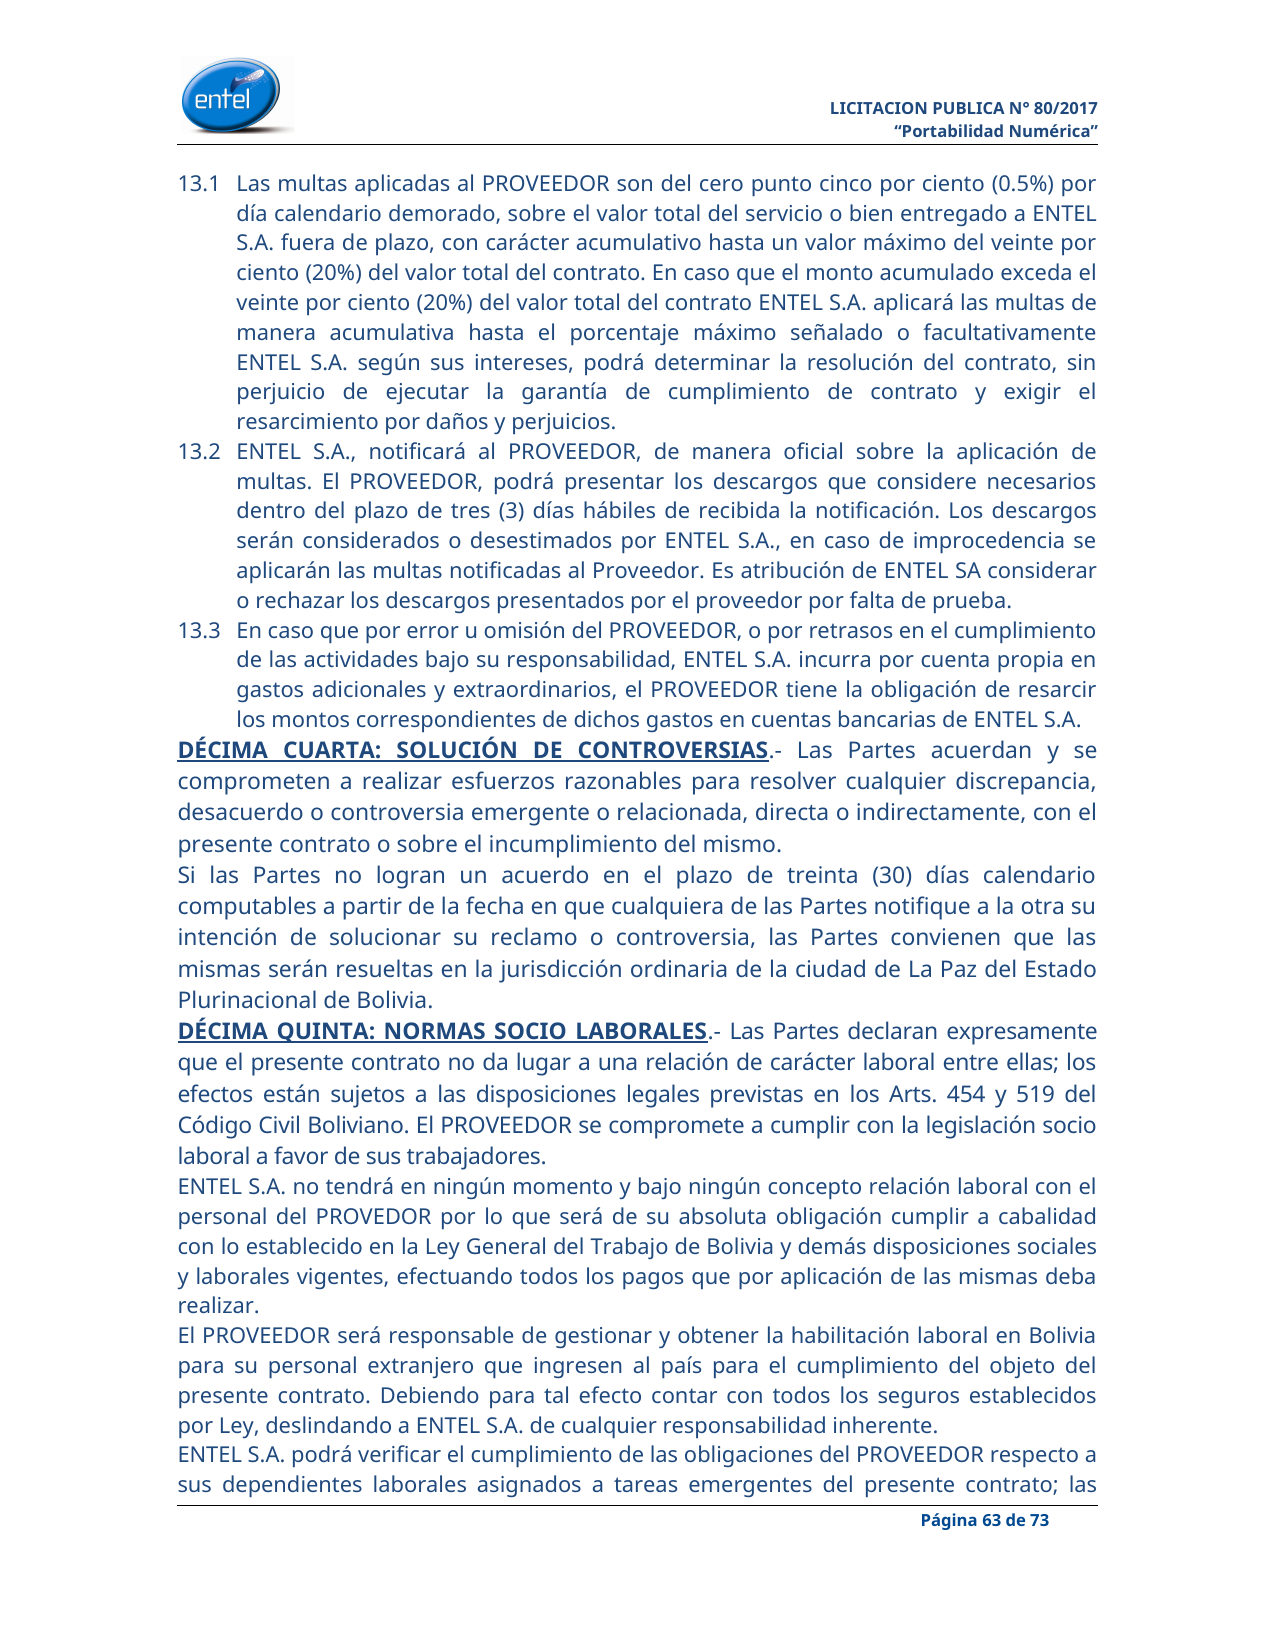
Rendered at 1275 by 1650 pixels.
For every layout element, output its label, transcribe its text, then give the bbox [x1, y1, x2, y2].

text ENTEL S.A. no tendrá en ningún momento y bajo ningún concepto relación laboral con el personal del PROVEDOR por lo que será de su absoluta obligación cumplir a cabalidad con lo establecido en la Ley General del Trabajo de Bolivia y demás disposiciones sociales y laborales vigentes, efectuando todos los pagos que por aplicación de las mismas deba realizar. [177, 1171, 1098, 1320]
text 13.1 Las multas aplicadas al PROVEEDOR son del cero punto cinco por ciento (0.5%) por día calendario demorado, sobre el valor total del servicio o bien entregado a ENTEL S.A. fuera de plazo, con carácter acumulativo hasta un valor máximo del veinte por ciento (20%) del valor total del contrato. En caso que el monto acumulado exceda el veinte por ciento (20%) del valor total del contrato ENTEL S.A. aplicará las multas de manera acumulativa hasta el porcentaje máximo señalado o facultativamente ENTEL S.A. según sus intereses, podrá determinar la resolución del contrato, sin perjuicio de ejecutar la garantía de cumplimiento de contrato y exigir el resarcimiento por daños y perjuicios. [177, 168, 1098, 436]
text DÉCIMA QUINTA: NORMAS SOCIO LABORALES.- Las Partes declaran expresamente que el presente contrato no da lugar a una relación de carácter laboral entre ellas; los efectos están sujetos a las disposiciones legales previstas en los Arts. 454 y 519 del Código Civil Boliviano. El PROVEEDOR se compromete a cumplir con la legislación socio laboral a favor de sus trabajadores. [177, 1015, 1098, 1171]
text 13.3 En caso que por error u omisión del PROVEEDOR, o por retrasos en el cumplimiento de las actividades bajo su responsabilidad, ENTEL S.A. incurra por cuenta propia en gastos adicionales y extraordinarios, el PROVEEDOR tiene la obligación de resarcir los montos correspondientes de dichos gastos en cuentas bancarias de ENTEL S.A. [177, 614, 1098, 734]
text Si las Partes no logran un acuerdo en el plazo de treinta (30) días calendario computables a partir de la fecha en que cualquiera de las Partes notifique a la otra su intención de solucionar su reclamo o controversia, las Partes convienen que las mismas serán resueltas en la jurisdicción ordinaria de la ciudad de La Paz del Estado Plurinacional de Bolivia. [177, 859, 1098, 1015]
text El PROVEEDOR será responsable de gestionar y obtener la habilitación laboral en Bolivia para su personal extranjero que ingresen al país para el cumplimiento del objeto del presente contrato. Debiendo para tal efecto contar con todos los seguros establecidos por Ley, deslindando a ENTEL S.A. de cualquier responsabilidad inherente. [177, 1320, 1098, 1439]
picture [181, 56, 295, 134]
text 13.2 ENTEL S.A., notificará al PROVEEDOR, de manera oficial sobre la aplicación de multas. El PROVEEDOR, podrá presentar los descargos que considere necesarios dentro del plazo de tres (3) días hábiles de recibida la notificación. Los descargos serán considerados o desestimados por ENTEL S.A., en caso de improcedencia se aplicarán las multas notificadas al Proveedor. Es atribución de ENTEL SA considerar o rechazar los descargos presentados por el proveedor por falta de prueba. [177, 436, 1098, 614]
text DÉCIMA CUARTA: SOLUCIÓN DE CONTROVERSIAS.- Las Partes acuerdan y se comprometen a realizar esfuerzos razonables para resolver cualquier discrepancia, desacuerdo o controversia emergente o relacionada, directa o indirectamente, con el presente contrato o sobre el incumplimiento del mismo. [177, 734, 1098, 859]
